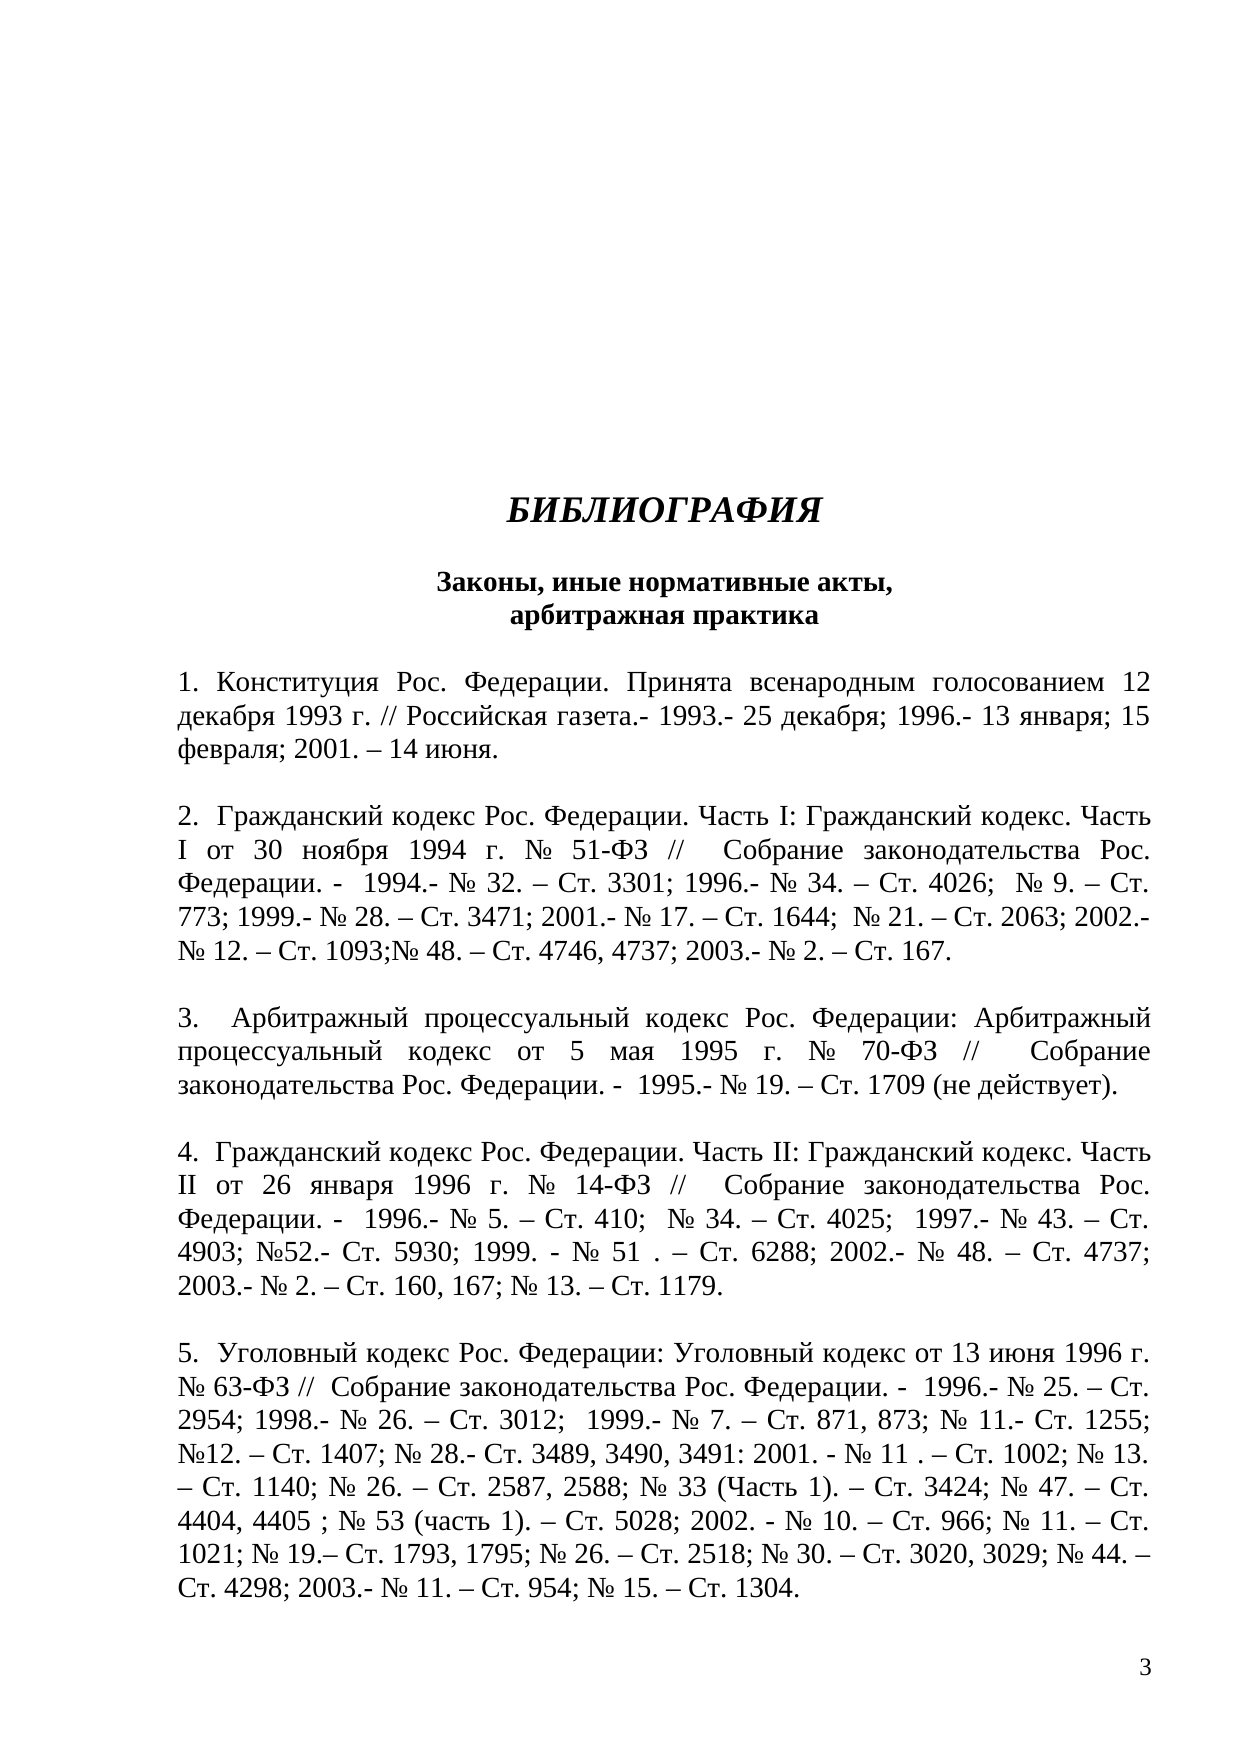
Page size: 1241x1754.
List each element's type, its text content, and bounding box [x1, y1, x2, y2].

text 4. Гражданский кодекс Рос. Федерации. Часть II: Гражданский кодекс. Часть II от 26 января 1996 г. № 14-ФЗ // Собрание законодательства Рос. Федерации. - 1996.- № 5. – Ст. 410; № 34. – Ст. 4025; 1997.- № 43. – Ст. 4903; №52.- Ст. 5930; 1999. - № 51 . – Ст. 6288; 2002.- № 48. – Ст. 4737; 2003.- № 2. – Ст. 160, 167; № 13. – Ст. 1179. [177, 1134, 1152, 1302]
text 1. Конституция Рос. Федерации. Принята всенародным голосованием 12 декабря 1993 г. // Российская газета.- 1993.- 25 декабря; 1996.- 13 января; 15 февраля; 2001. – 14 июня. [177, 664, 1152, 765]
text 3. Арбитражный процессуальный кодекс Рос. Федерации: Арбитражный процессуальный кодекс от 5 мая 1995 г. № 70-ФЗ // Собрание законодательства Рос. Федерации. - 1995.- № 19. – Ст. 1709 (не действует). [177, 1000, 1152, 1100]
text Законы, иные нормативные акты, [177, 564, 1152, 597]
text арбитражная практика [177, 597, 1152, 631]
text 5. Уголовный кодекс Рос. Федерации: Уголовный кодекс от 13 июня 1996 г. № 63-ФЗ // Собрание законодательства Рос. Федерации. - 1996.- № 25. – Ст. 2954; 1998.- № 26. – Ст. 3012; 1999.- № 7. – Ст. 871, 873; № 11.- Ст. 1255; №12. – Ст. 1407; № 28.- Ст. 3489, 3490, 3491: 2001. - № 11 . – Ст. 1002; № 13. – Ст. 1140; № 26. – Ст. 2587, 2588; № 33 (Часть 1). – Ст. 3424; № 47. – Ст. 4404, 4405 ; № 53 (часть 1). – Ст. 5028; 2002. - № 10. – Ст. 966; № 11. – Ст. 1021; № 19.– Ст. 1793, 1795; № 26. – Ст. 2518; № 30. – Ст. 3020, 3029; № 44. – Ст. 4298; 2003.- № 11. – Ст. 954; № 15. – Ст. 1304. [177, 1335, 1152, 1603]
text БИБЛИОГРАФИЯ [177, 487, 1152, 530]
text 2. Гражданский кодекс Рос. Федерации. Часть I: Гражданский кодекс. Часть I от 30 ноября 1994 г. № 51-ФЗ // Собрание законодательства Рос. Федерации. - 1994.- № 32. – Ст. 3301; 1996.- № 34. – Ст. 4026; № 9. – Ст. 773; 1999.- № 28. – Ст. 3471; 2001.- № 17. – Ст. 1644; № 21. – Ст. 2063; 2002.- № 12. – Ст. 1093;№ 48. – Ст. 4746, 4737; 2003.- № 2. – Ст. 167. [177, 798, 1152, 966]
